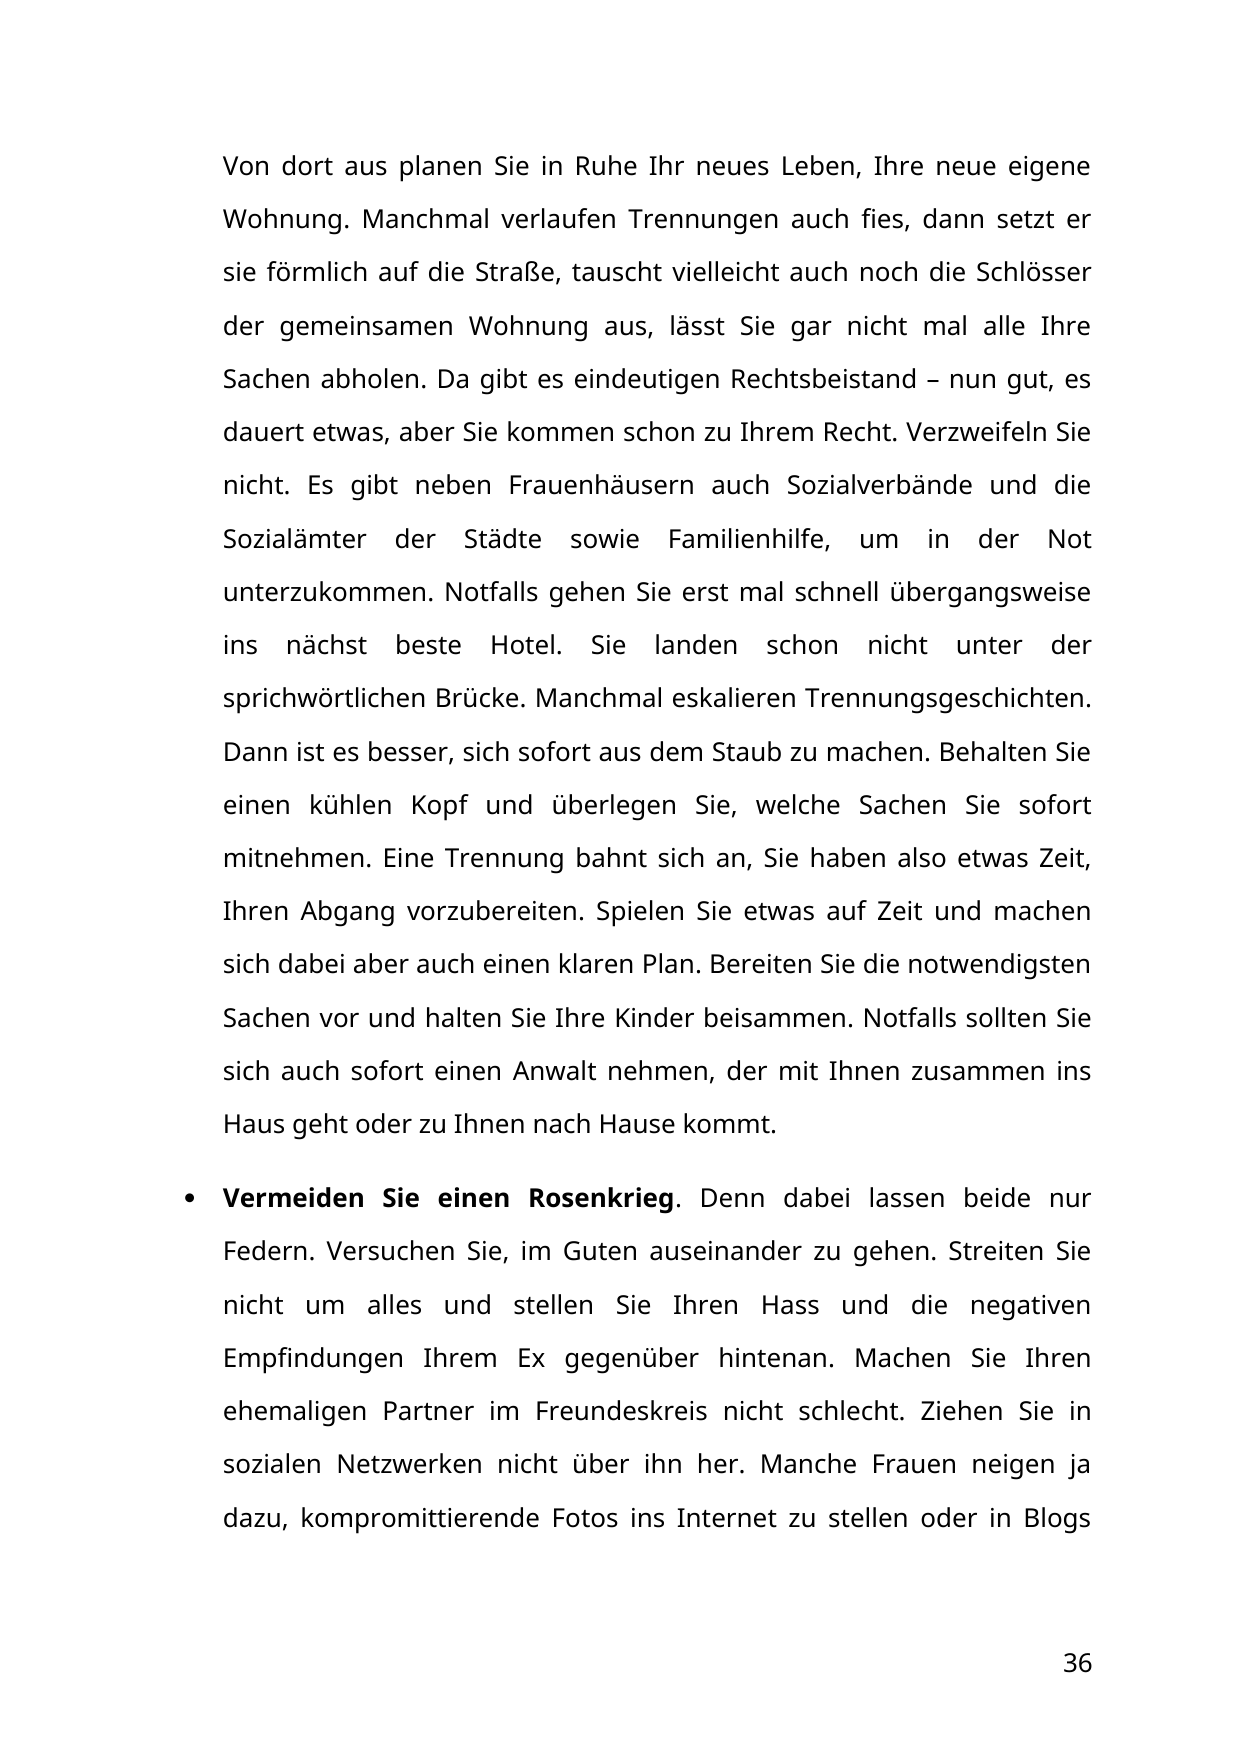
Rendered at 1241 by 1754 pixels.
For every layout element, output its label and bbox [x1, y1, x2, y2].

list [185, 1180, 1093, 1535]
list [185, 148, 1093, 1141]
